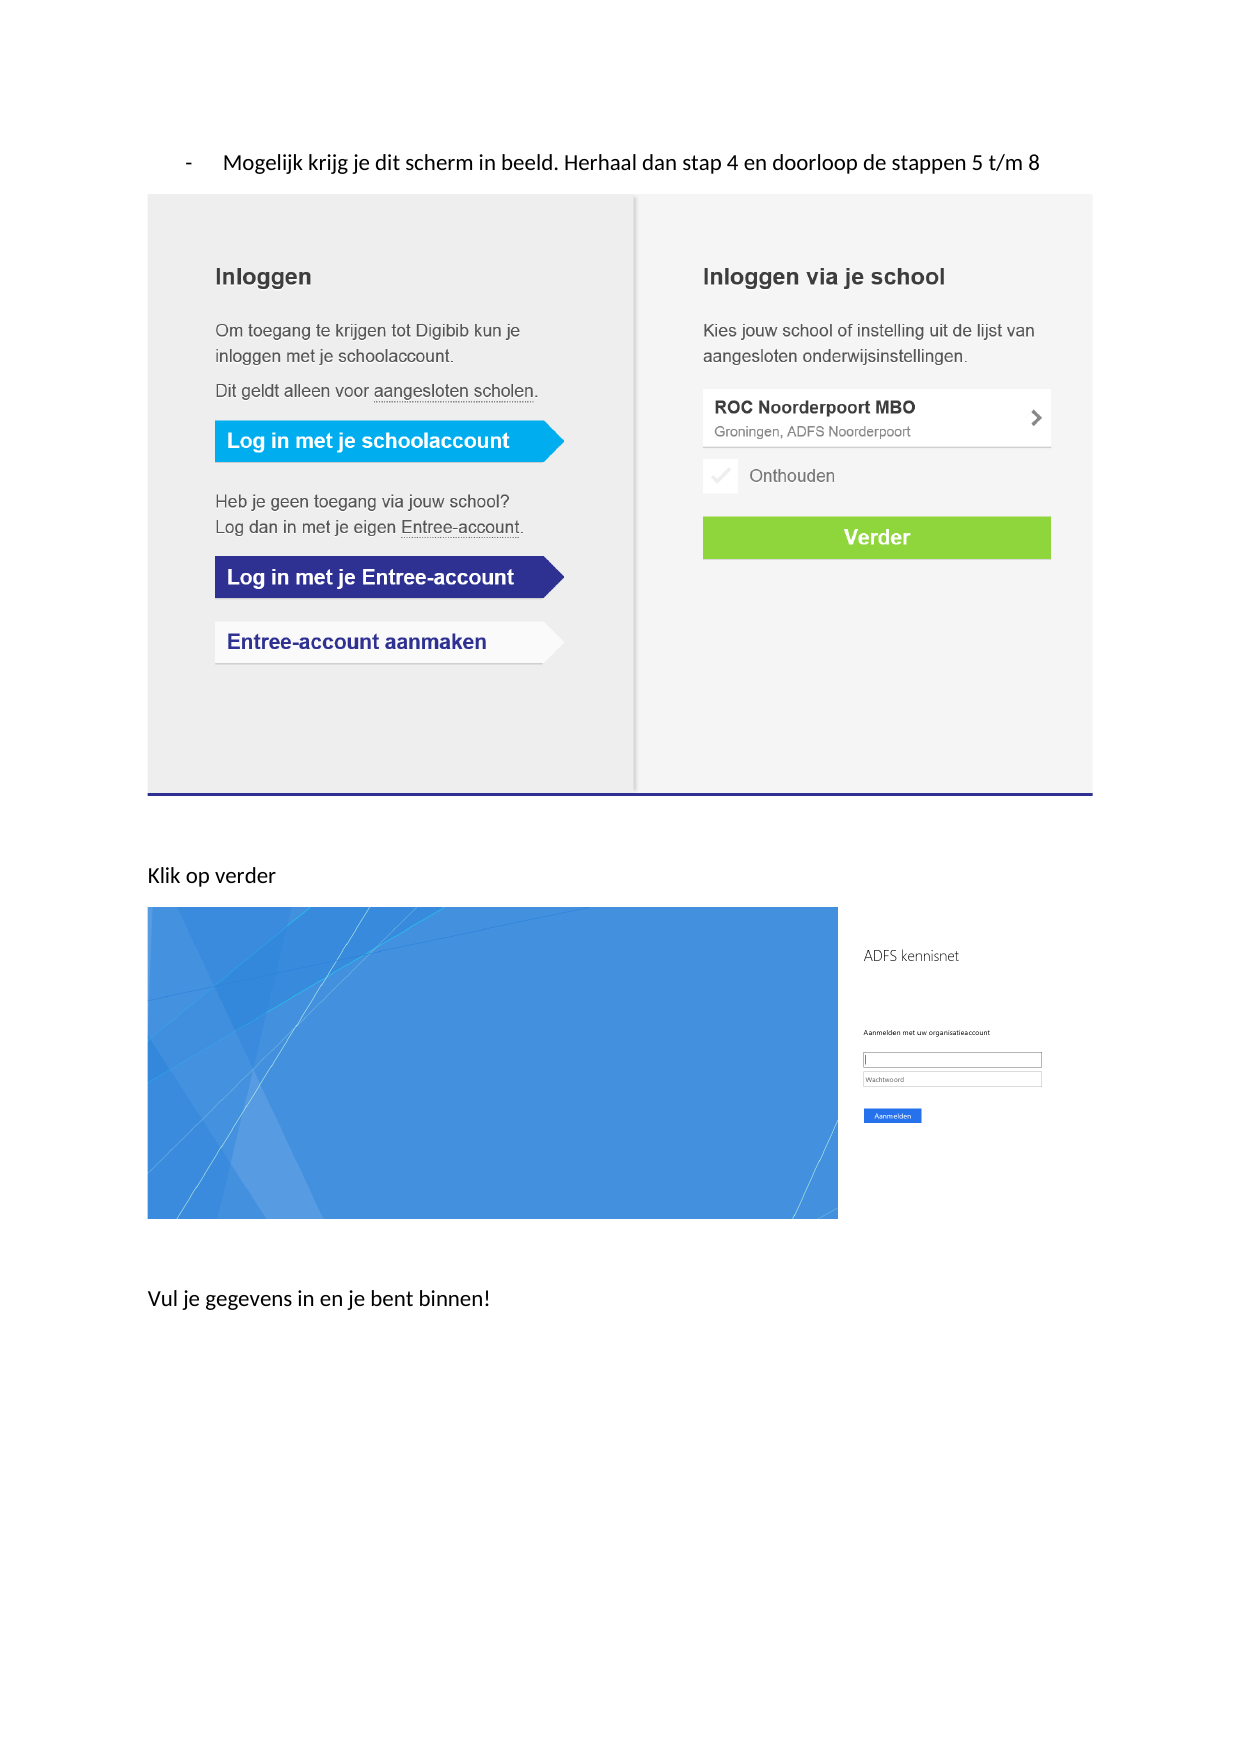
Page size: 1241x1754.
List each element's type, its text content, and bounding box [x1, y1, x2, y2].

text Klik op verder [148, 861, 1093, 889]
picture [147, 907, 1093, 1219]
list Mogelijk krijg je dit scherm in beeld. Herhaal dan stap 4 en doorloop de stappen 5 t/m 8 [185, 148, 1093, 176]
picture [147, 194, 1093, 796]
text Vul je gegevens in en je bent binnen! [148, 1284, 1093, 1312]
